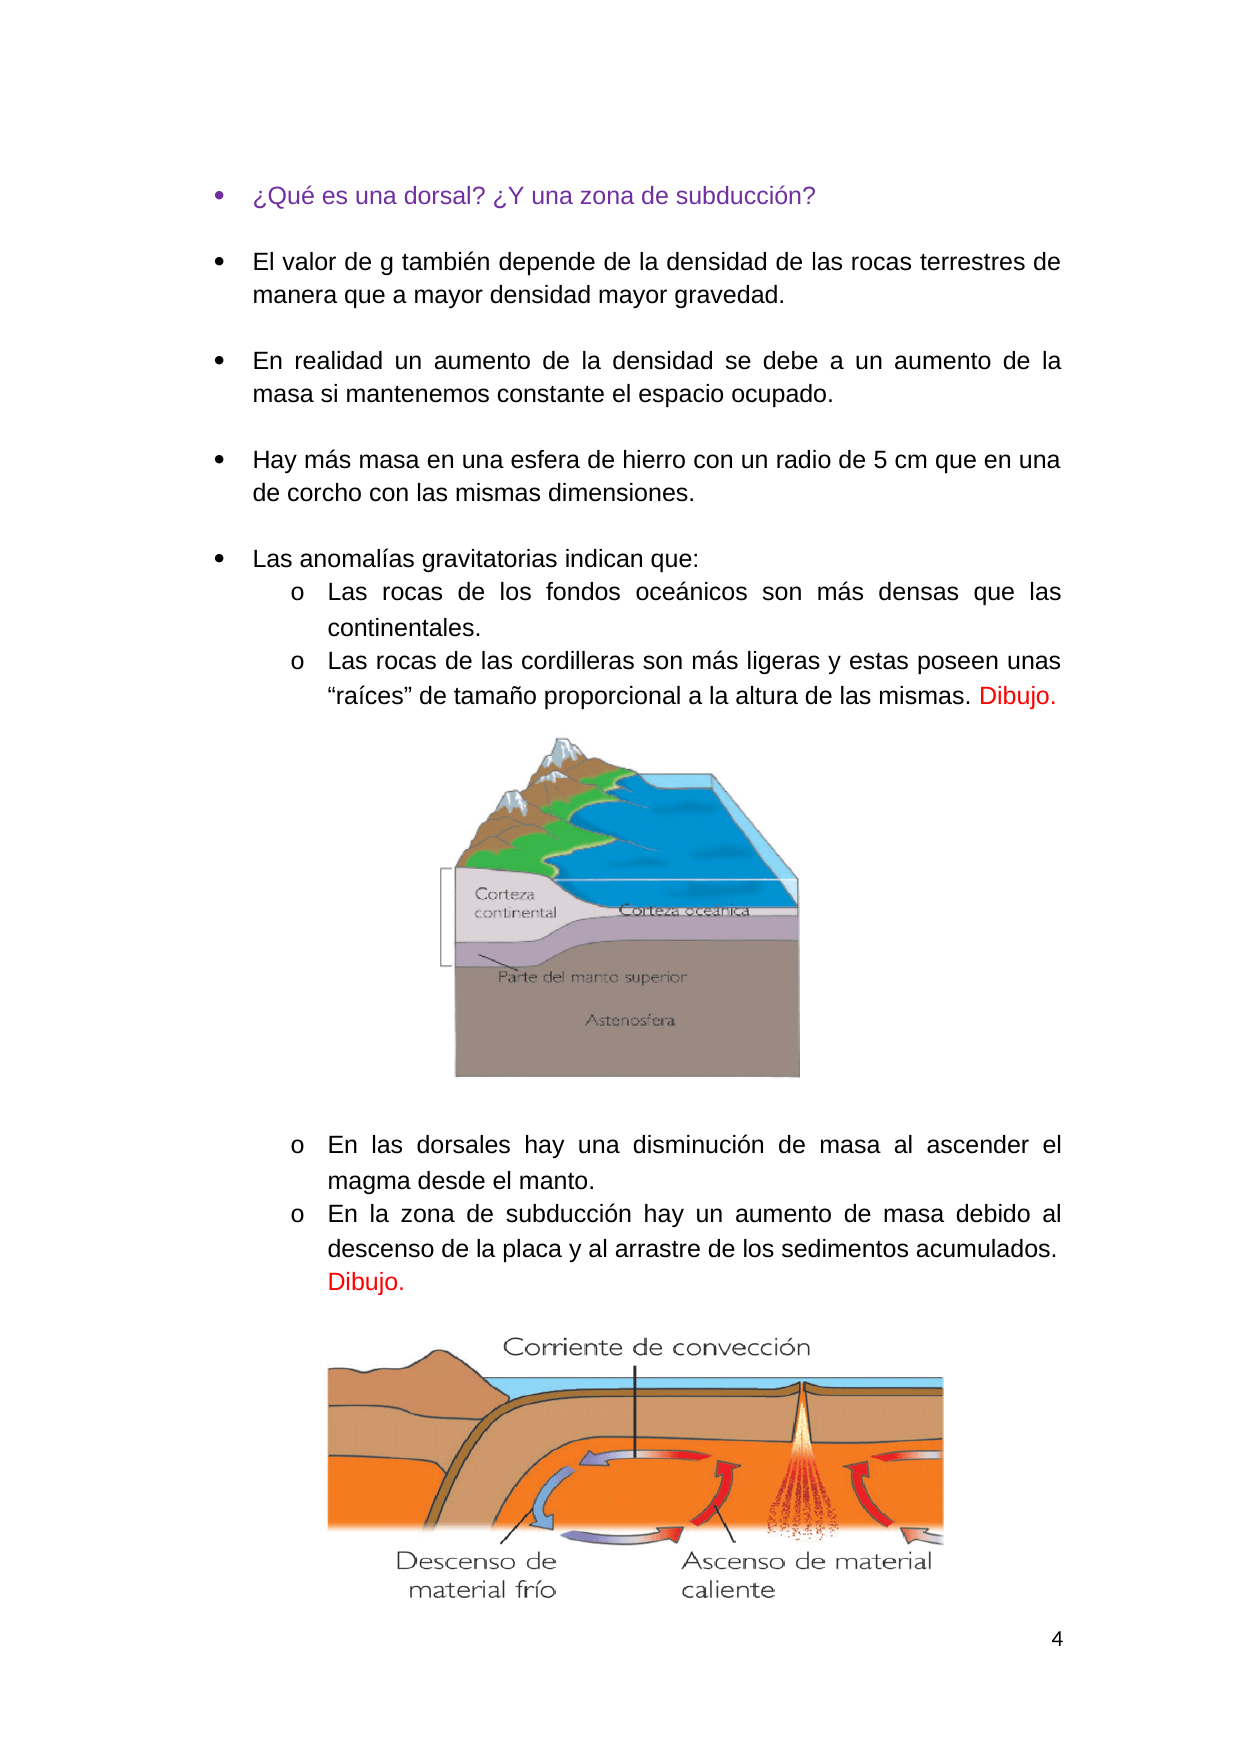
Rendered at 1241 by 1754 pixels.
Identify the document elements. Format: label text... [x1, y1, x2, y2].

list En la zona de subducción hay un aumento de masa debido al descenso de la placa y al arrastre de los sedimentos acumulados. [290, 1199, 1063, 1263]
picture [327, 1333, 944, 1604]
list Hay más masa en una esfera de hierro con un radio de 5 cm que en una de corcho con las mismas dimensiones. [215, 445, 1063, 507]
list ¿Qué es una dorsal? ¿Y una zona de subducción? [215, 181, 1063, 209]
picture [440, 734, 800, 1106]
list El valor de g también depende de la densidad de las rocas terrestres de manera que a mayor densidad mayor gravedad. [215, 247, 1063, 309]
list Las rocas de los fondos oceánicos son más densas que las continentales. [290, 577, 1063, 641]
list En realidad un aumento de la densidad se debe a un aumento de la masa si mantenemos constante el espacio ocupado. [215, 346, 1063, 408]
list En las dorsales hay una disminución de masa al ascender el magma desde el manto. [290, 1131, 1063, 1194]
list Las anomalías gravitatorias indican que: [215, 544, 1063, 573]
list Dibujo. [327, 1267, 1063, 1296]
list Las rocas de las cordilleras son más ligeras y estas poseen unas “raíces” de tamaño proporcional a la altura de las mismas. Dibujo. [290, 646, 1063, 709]
